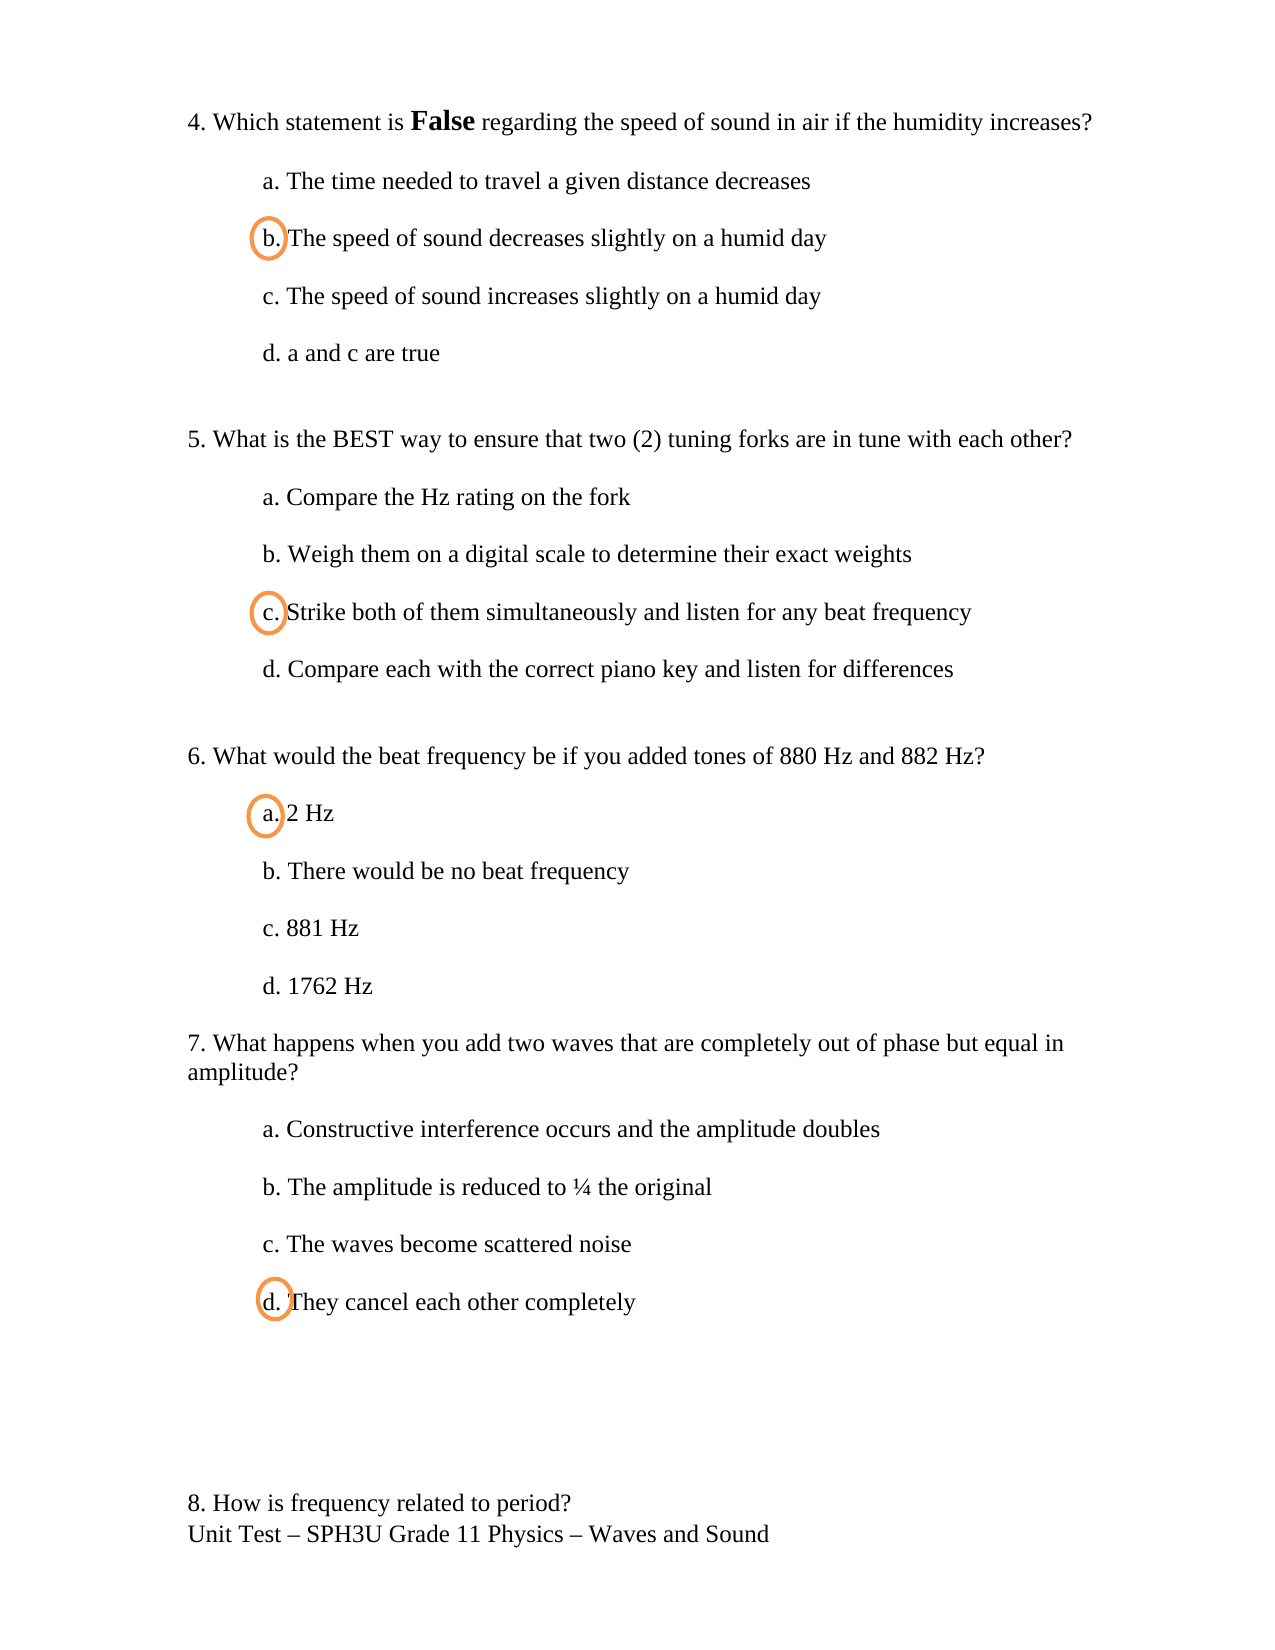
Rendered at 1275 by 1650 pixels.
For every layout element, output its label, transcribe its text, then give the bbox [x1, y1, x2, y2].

text d. They cancel each other completely [289, 1287, 1107, 1316]
text d. 1762 Hz [262, 971, 1107, 999]
text 4. Which statement is False regarding the speed of sound in air if the humidity increases? [187, 103, 1107, 137]
text b. The amplitude is reduced to ¼ the original [262, 1172, 1107, 1201]
text a. 2 Hz [262, 799, 280, 827]
text 6. What would the beat frequency be if you added tones of 880 Hz and 882 Hz? [187, 741, 1107, 769]
text d. a and c are true [262, 338, 1107, 367]
text c. The speed of sound increases slightly on a humid day [262, 281, 1107, 309]
text 5. What is the BEST way to ensure that two (2) tuning forks are in tune with each other? [187, 424, 1107, 453]
text a. Compare the Hz rating on the fork [187, 482, 1107, 511]
text d. Compare each with the correct piano key and listen for differences [262, 654, 1107, 683]
text 8. How is frequency related to period? [187, 1488, 1107, 1517]
text a. 2 Hz [278, 798, 1107, 827]
text c. The waves become scattered noise [262, 1229, 1107, 1258]
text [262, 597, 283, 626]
text a. The time needed to travel a given distance decreases [262, 166, 1107, 194]
text 7. What happens when you add two waves that are completely out of phase but equal in amplitude? [187, 1028, 1107, 1086]
text a. Constructive interference occurs and the amplitude doubles [262, 1114, 1107, 1143]
text c. Strike both of them simultaneously and listen for any beat frequency [283, 597, 1107, 626]
text b. There would be no beat frequency [262, 856, 1107, 884]
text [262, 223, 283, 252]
text b. The speed of sound decreases slightly on a humid day [284, 223, 1107, 252]
text b. Weigh them on a digital scale to determine their exact weights [262, 539, 1107, 568]
text c. 881 Hz [262, 913, 1107, 942]
